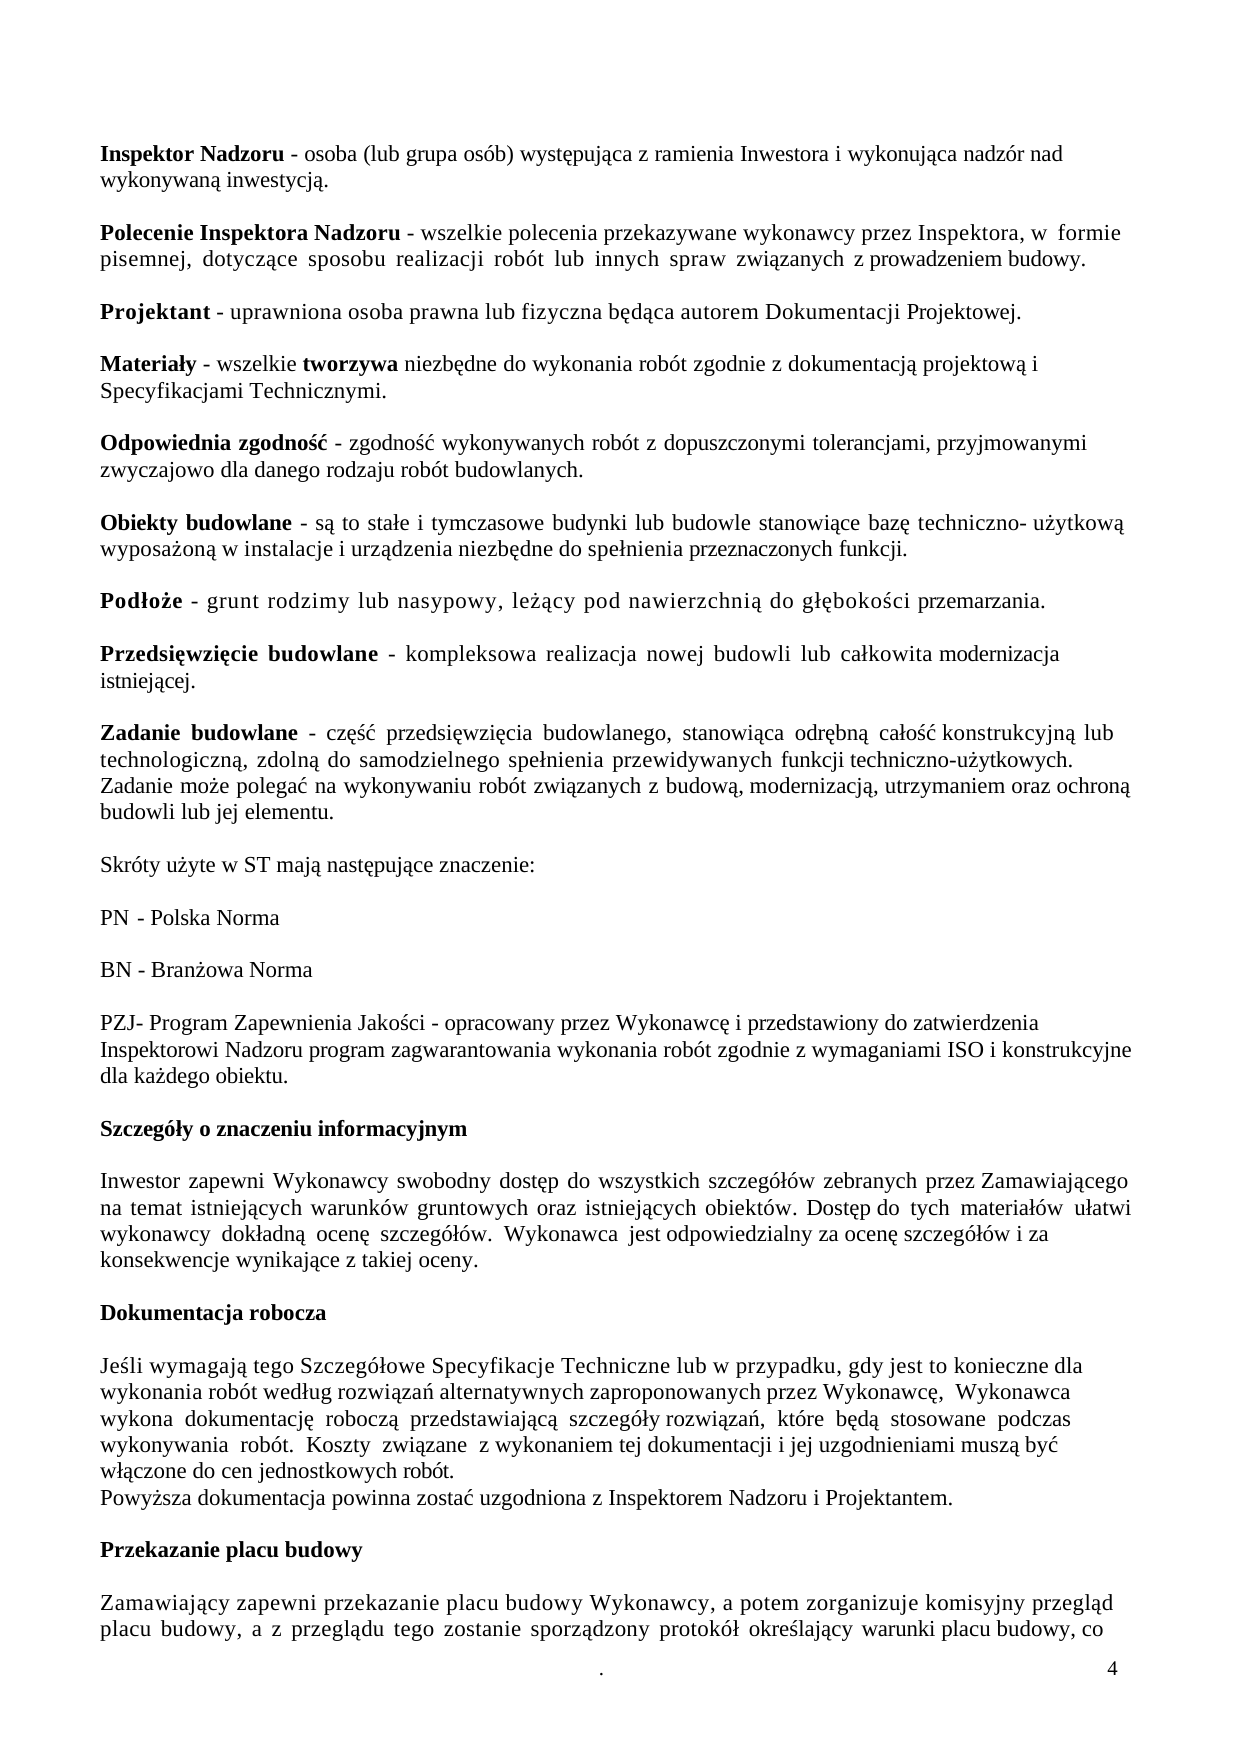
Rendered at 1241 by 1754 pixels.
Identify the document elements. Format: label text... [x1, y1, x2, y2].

list Przekazanie placu budowy [100, 1536, 1140, 1563]
list Szczegóły o znaczeniu informacyjnym [100, 1115, 1140, 1141]
list Polecenie Inspektora Nadzoru - wszelkie polecenia przekazywane wykonawcy przez Inspektora, w formie pisemnej, dotyczące sposobu realizacji robót lub innych spraw związanych z prowadzeniem budowy. [100, 219, 1140, 271]
list Jeśli wymagają tego Szczegółowe Specyfikacje Techniczne lub w przypadku, gdy jest to konieczne dla wykonania robót według rozwiązań alternatywnych zaproponowanych przez Wykonawcę, Wykonawca wykona dokumentację roboczą przedstawiającą szczegóły rozwiązań, które będą stosowane podczas wykonywania robót. Koszty związane z wykonaniem tej dokumentacji i jej uzgodnieniami muszą być włączone do cen jednostkowych robót. [100, 1352, 1140, 1484]
list Zadanie budowlane - część przedsięwzięcia budowlanego, stanowiąca odrębną całość konstrukcyjną lub technologiczną, zdolną do samodzielnego spełnienia przewidywanych funkcji techniczno-użytkowych. Zadanie może polegać na wykonywaniu robót związanych z budową, modernizacją, utrzymaniem oraz ochroną budowli lub jej elementu. [100, 719, 1140, 825]
list PN - Polska Norma [100, 904, 1140, 930]
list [100, 1589, 1140, 1642]
list Inspektor Nadzoru - osoba (lub grupa osób) występująca z ramienia Inwestora i wykonująca nadzór nad wykonywaną inwestycją. [100, 139, 1140, 192]
list BN - Branżowa Norma [100, 957, 1140, 983]
list Materiały - wszelkie tworzywa niezbędne do wykonania robót zgodnie z dokumentacją projektową i Specyfikacjami Technicznymi. [100, 350, 1140, 403]
list Obiekty budowlane - są to stałe i tymczasowe budynki lub budowle stanowiące bazę techniczno- użytkową wyposażoną w instalacje i urządzenia niezbędne do spełnienia przeznaczonych funkcji. [100, 508, 1140, 561]
list Dokumentacja robocza [100, 1299, 1140, 1326]
list Inwestor zapewni Wykonawcy swobodny dostęp do wszystkich szczegółów zebranych przez Zamawiającego na temat istniejących warunków gruntowych oraz istniejących obiektów. Dostęp do tych materiałów ułatwi wykonawcy dokładną ocenę szczegółów. Wykonawca jest odpowiedzialny za ocenę szczegółów i za konsekwencje wynikające z takiej oceny. [100, 1167, 1140, 1273]
list Podłoże - grunt rodzimy lub nasypowy, leżący pod nawierzchnią do głębokości przemarzania. [100, 588, 1140, 614]
list Przedsięwzięcie budowlane - kompleksowa realizacja nowej budowli lub całkowita modernizacja istniejącej. [100, 640, 1140, 693]
list Powyższa dokumentacja powinna zostać uzgodniona z Inspektorem Nadzoru i Projektantem. [100, 1484, 1140, 1510]
list PZJ- Program Zapewnienia Jakości - opracowany przez Wykonawcę i przedstawiony do zatwierdzenia Inspektorowi Nadzoru program zagwarantowania wykonania robót zgodnie z wymaganiami ISO i konstrukcyjne dla każdego obiektu. [100, 1009, 1140, 1088]
list Projektant - uprawniona osoba prawna lub fizyczna będąca autorem Dokumentacji Projektowej. [100, 298, 1140, 324]
list Skróty użyte w ST mają następujące znaczenie: [100, 851, 1140, 877]
list Odpowiednia zgodność - zgodność wykonywanych robót z dopuszczonymi tolerancjami, przyjmowanymi zwyczajowo dla danego rodzaju robót budowlanych. [100, 429, 1140, 482]
